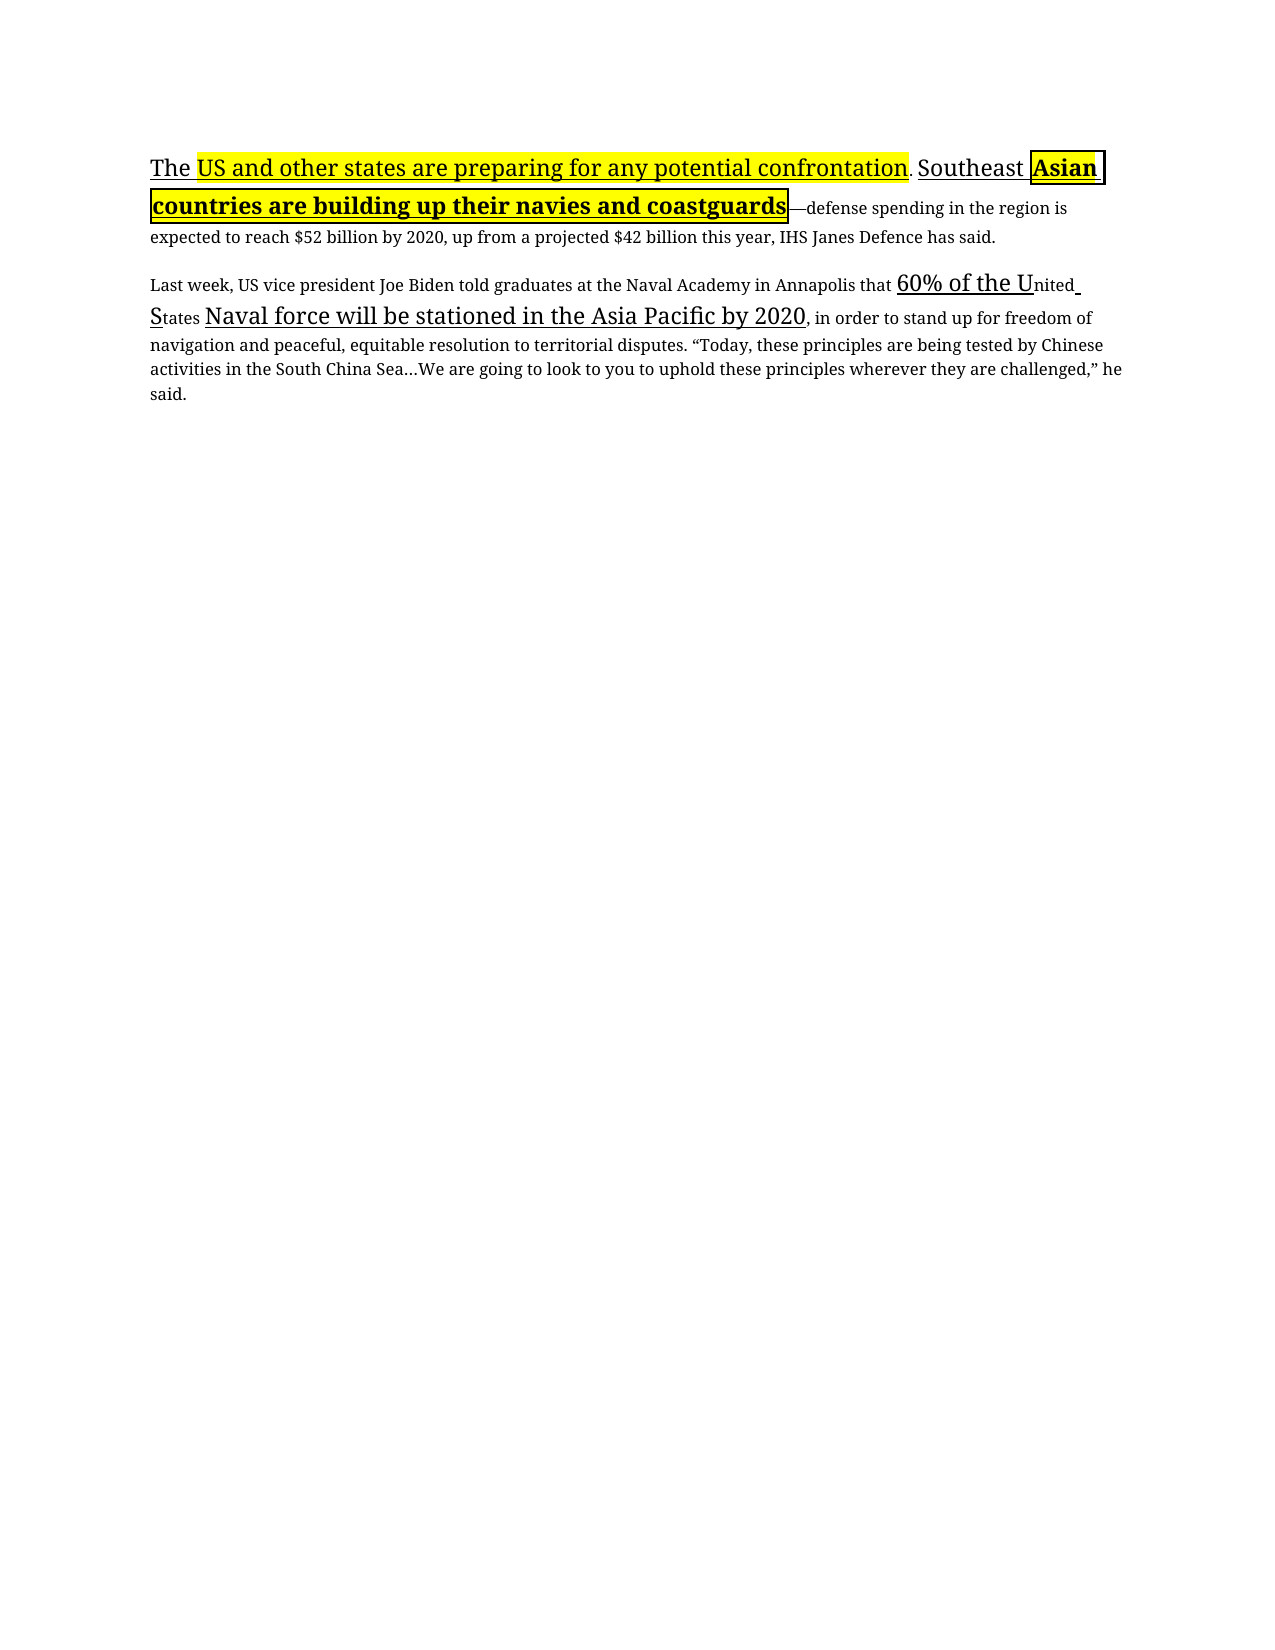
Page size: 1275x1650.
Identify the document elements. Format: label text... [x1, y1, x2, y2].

text Last week, US vice president Joe Biden told graduates at the Naval Academy in Annapolis that 60% of the United States Naval force will be stationed in the Asia Pacific by 2020, in order to stand up for freedom of navigation and peaceful, equitable resolution to territorial disputes. “Today, these principles are being tested by Chinese activities in the South China Sea…We are going to look to you to uphold these principles wherever they are challenged,” he said. [150, 267, 1125, 405]
text The US and other states are preparing for any potential confrontation. Southeast Asian countries are building up their navies and coastguards—defense spending in the region is expected to reach $52 billion by 2020, up from a projected $42 billion this year, IHS Janes Defence has said. [150, 150, 1125, 248]
